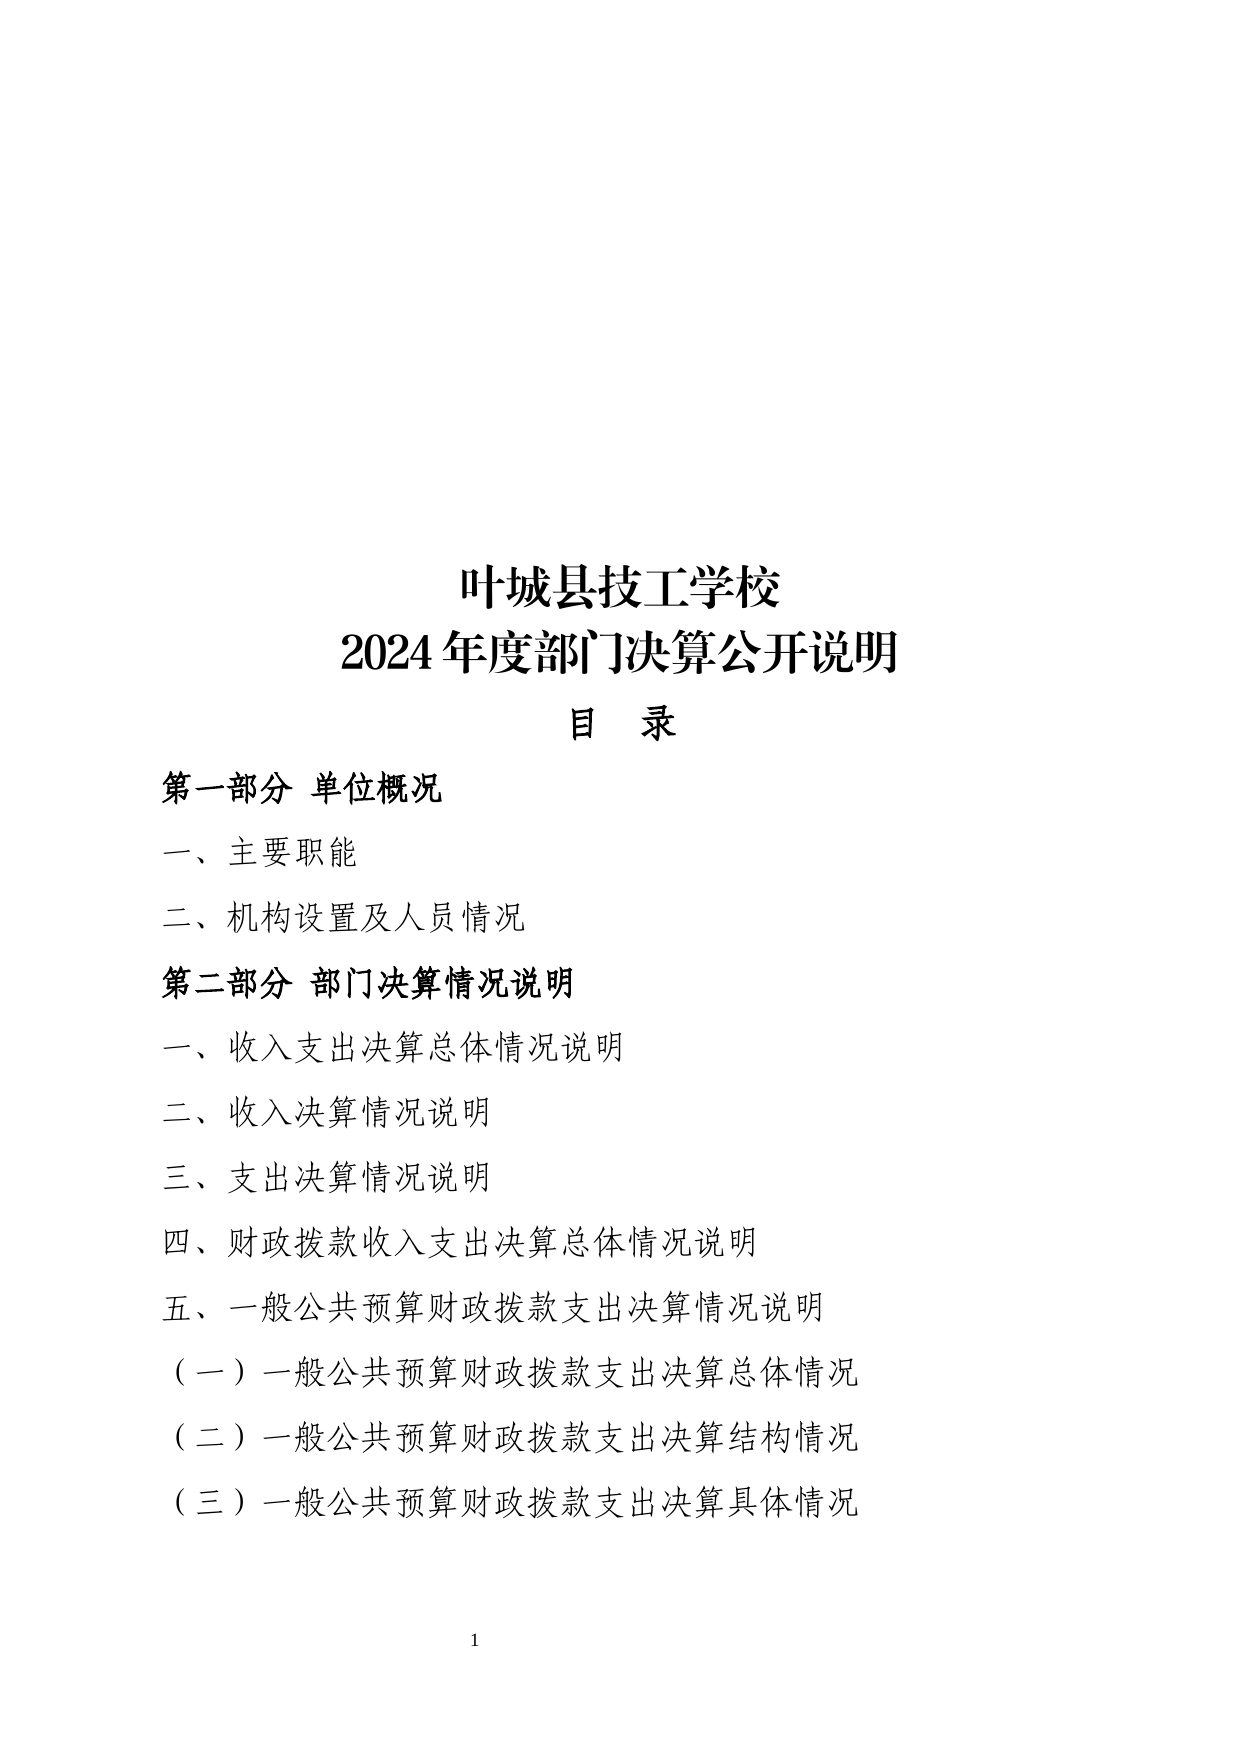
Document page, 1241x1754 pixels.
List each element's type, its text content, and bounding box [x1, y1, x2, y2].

text 目 录 [159, 688, 1081, 753]
text 第一部分 单位概况 [159, 753, 1081, 818]
text 一、收入支出决算总体情况说明 [159, 1013, 1081, 1078]
text 三、支出决算情况说明 [159, 1143, 1081, 1208]
text 叶城县技工学校 [159, 558, 1081, 623]
text 一、主要职能 [159, 818, 1081, 883]
text （二）一般公共预算财政拨款支出决算结构情况 [159, 1403, 1081, 1468]
text 四、财政拨款收入支出决算总体情况说明 [159, 1208, 1081, 1273]
text 2024年度部门决算公开说明 [159, 623, 1081, 688]
text 第二部分 部门决算情况说明 [159, 948, 1081, 1013]
text （三）一般公共预算财政拨款支出决算具体情况 [159, 1468, 1081, 1533]
text 二、机构设置及人员情况 [159, 883, 1081, 948]
text 二、收入决算情况说明 [159, 1078, 1081, 1143]
text （一）一般公共预算财政拨款支出决算总体情况 [159, 1338, 1081, 1403]
text 五、一般公共预算财政拨款支出决算情况说明 [159, 1273, 1081, 1338]
